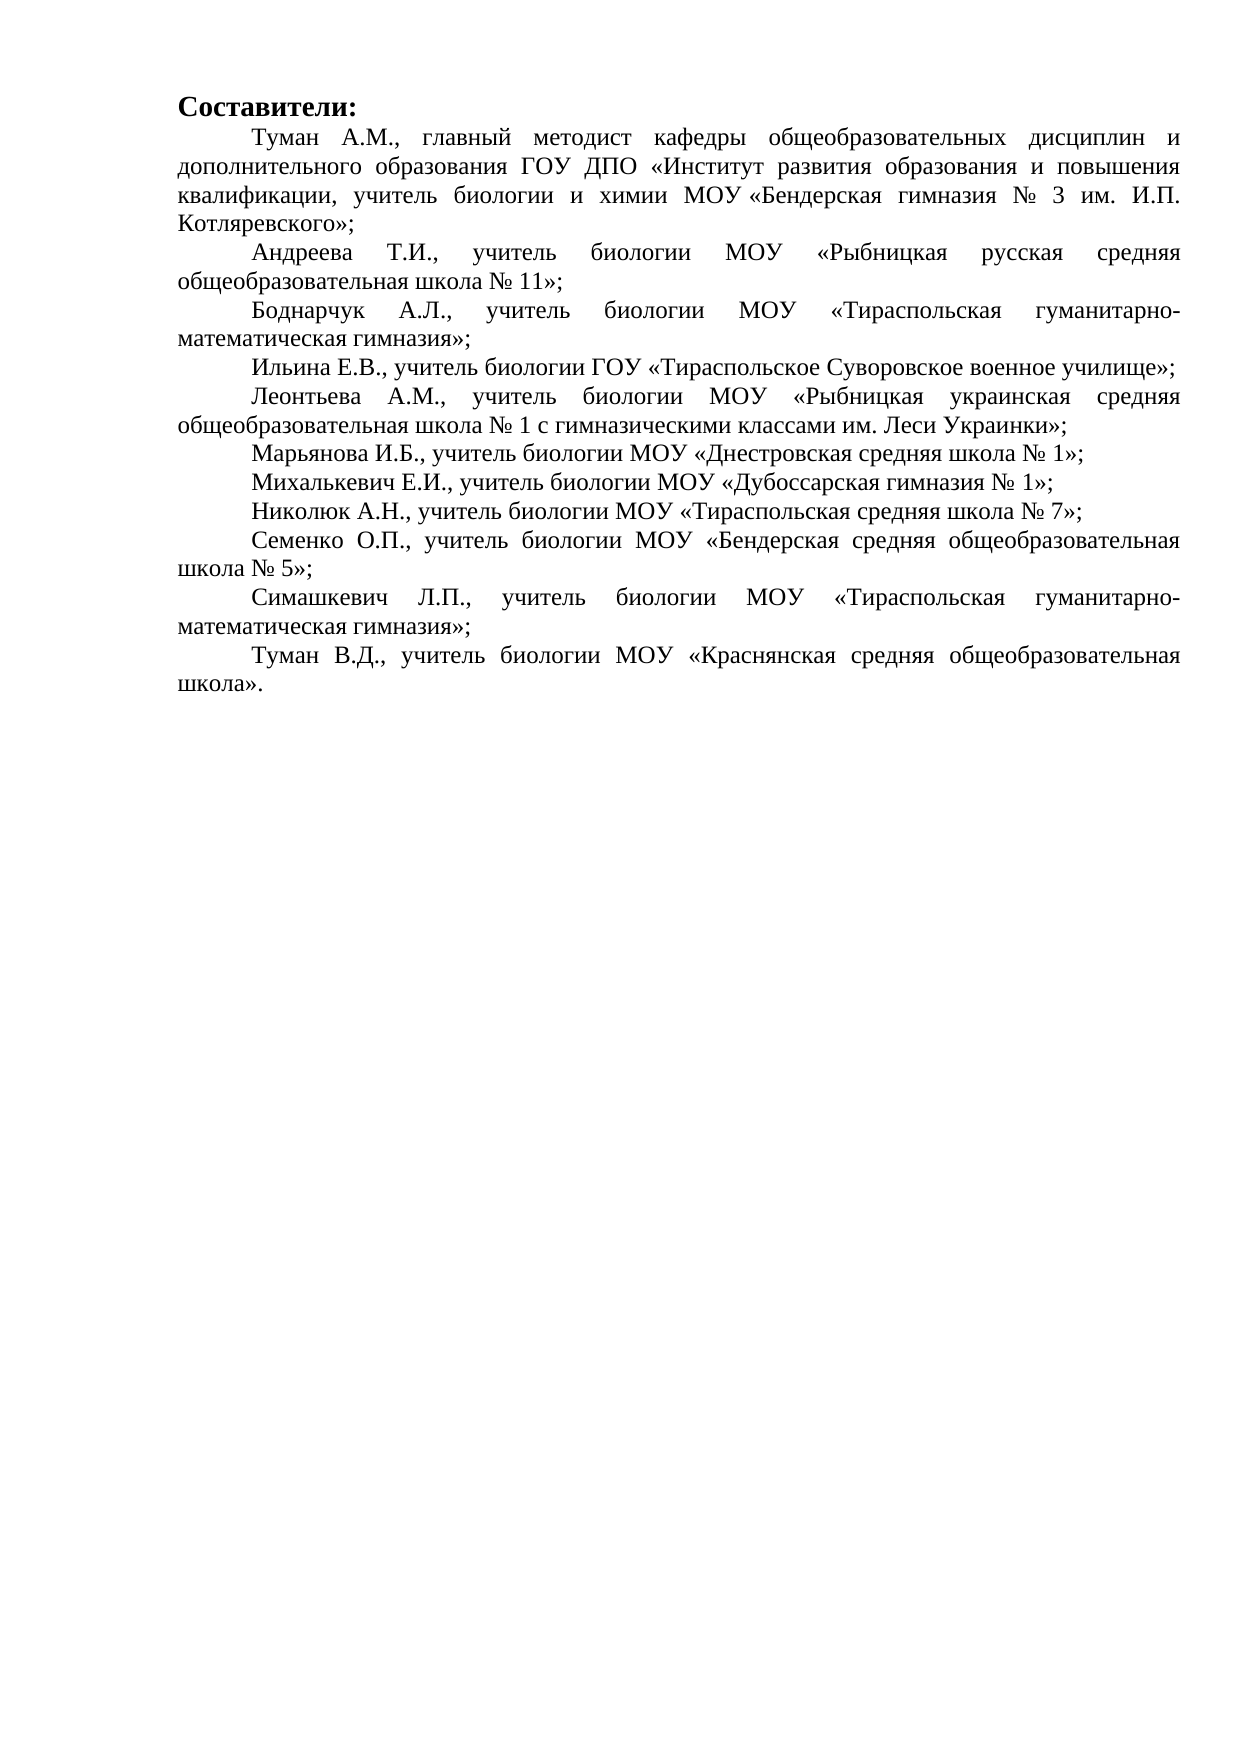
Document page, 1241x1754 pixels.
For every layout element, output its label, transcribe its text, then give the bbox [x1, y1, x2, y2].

text Николюк А.Н., учитель биологии МОУ «Тираспольская средняя школа № 7»; [177, 496, 1181, 525]
text Туман А.М., главный методист кафедры общеобразовательных дисциплин и дополнительного образования ГОУ ДПО «Институт развития образования и повышения квалификации, учитель биологии и химии МОУ «Бендерская гимназия № 3 им. И.П. Котляревского»; [177, 122, 1181, 237]
text Симашкевич Л.П., учитель биологии МОУ «Тираспольская гyманитарно-математическая гимназия»; [177, 582, 1181, 640]
text Семенко О.П., учитель биологии МОУ «Бендерская средняя общеобразовательная школа № 5»; [177, 525, 1181, 582]
text Марьянова И.Б., учитель биологии МОУ «Днестровская средняя школа № 1»; [177, 438, 1181, 467]
text Леонтьева А.М., учитель биологии МОУ «Рыбницкая украинская средняя общеобразовательная школа № 1 с гимназическими классами им. Леси Украинки»; [177, 381, 1181, 438]
text Боднарчук А.Л., учитель биологии МОУ «Тираспольская гyманитарно-математическая гимназия»; [177, 295, 1181, 352]
text Туман В.Д., учитель биологии МОУ «Краснянская средняя общеобразовательная школа». [177, 640, 1181, 697]
text Ильина Е.В., учитель биологии ГОУ «Тираспольское Суворовское военное училище»; [177, 352, 1181, 381]
text Составители: [177, 89, 1181, 122]
text Андреева Т.И., учитель биологии МОУ «Рыбницкая русская средняя общеобразовательная школа № 11»; [177, 237, 1181, 295]
text Михалькевич Е.И., учитель биологии МОУ «Дубоссарская гимназия № 1»; [177, 467, 1181, 496]
